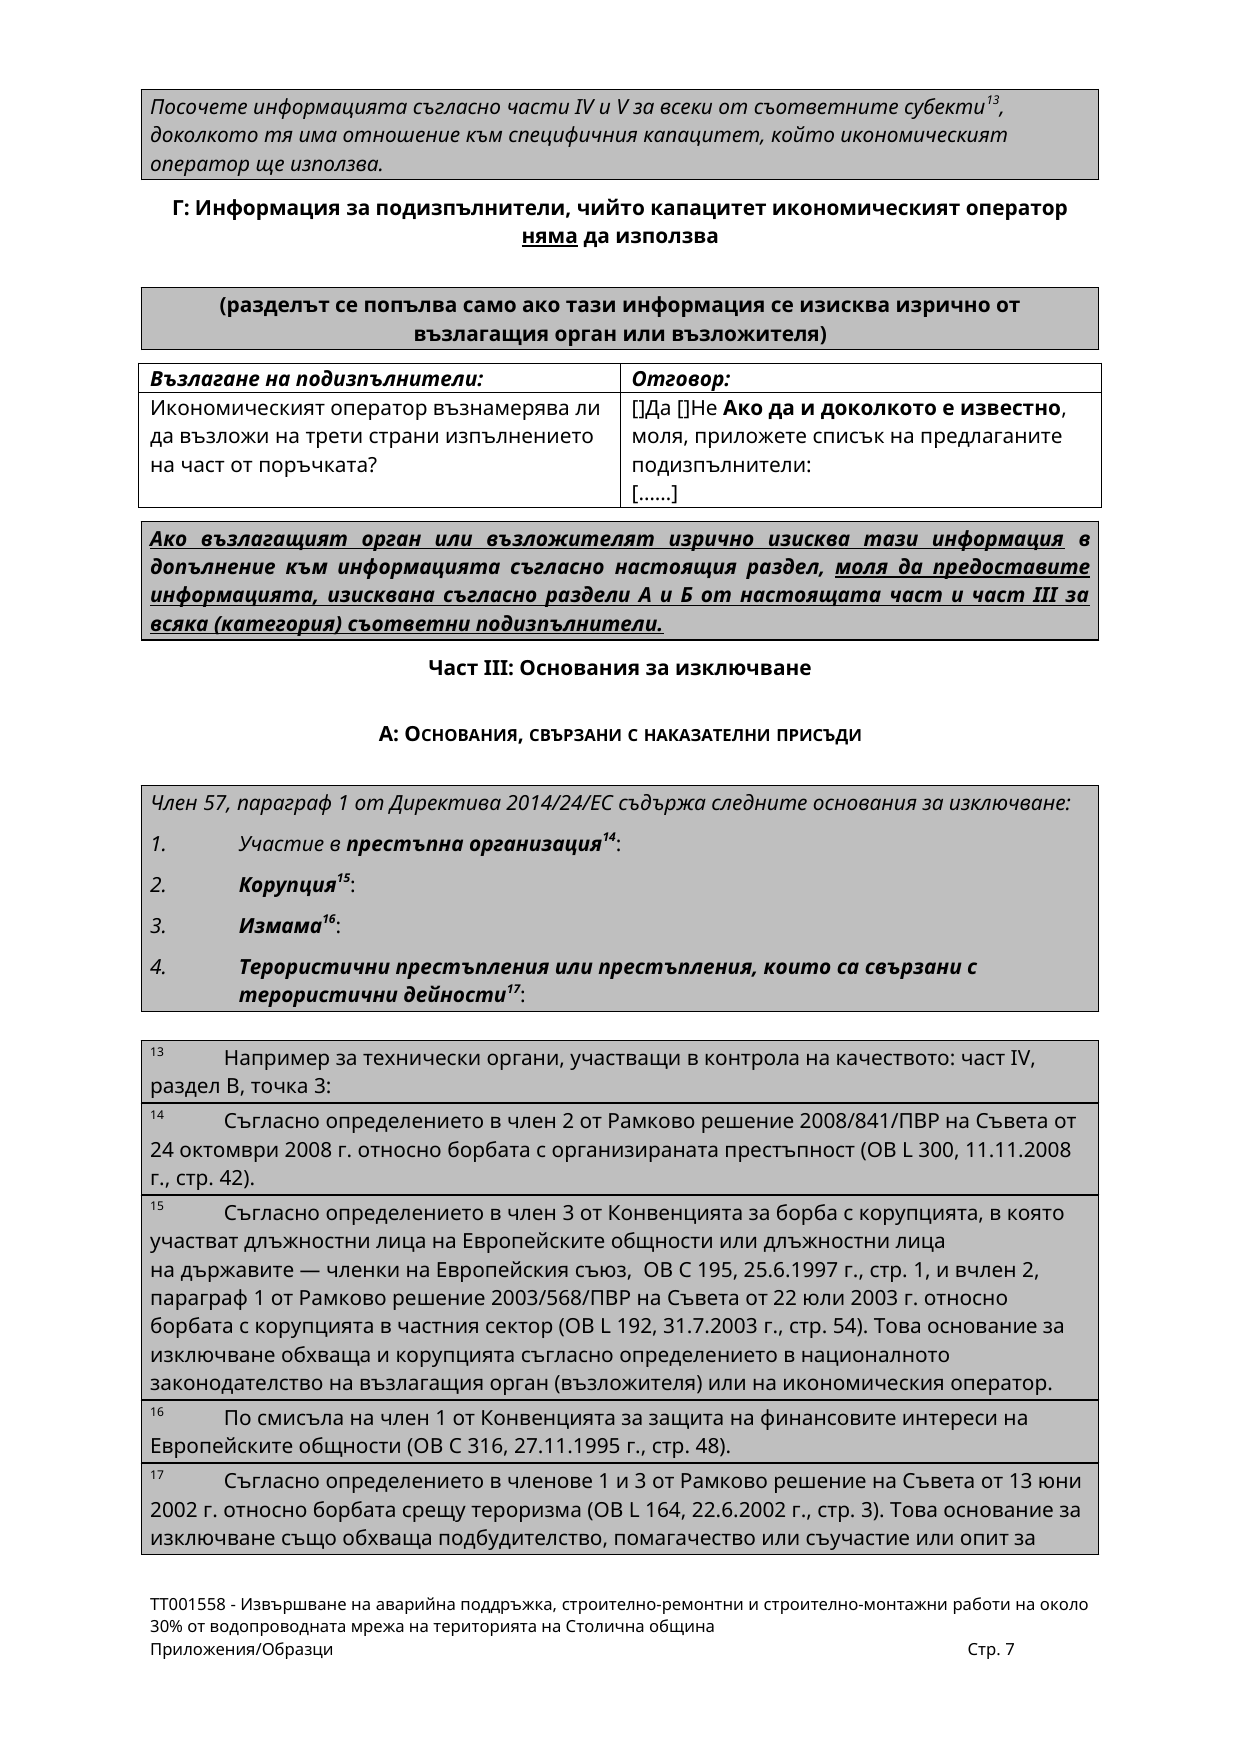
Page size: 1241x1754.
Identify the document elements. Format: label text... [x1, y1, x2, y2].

title Г: Информация за подизпълнители, чийто капацитет икономическият оператор няма да използва [150, 193, 1090, 249]
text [142, 90, 1098, 179]
table_header Възлагане на подизпълнители: [139, 364, 620, 392]
text Член 57, параграф 1 от Директива 2014/24/ЕС съдържа следните основания за изключване: [142, 786, 1098, 816]
title А: Основания, свързани с наказателни присъди [150, 719, 1090, 747]
text Терористични престъпления или престъпления, които са свързани с терористични дейности: [142, 949, 1098, 1011]
text Измама: [142, 908, 1098, 939]
text Корупция: [142, 867, 1098, 898]
title Ако възлагащият орган или възложителят изрично изисква тази информация в допълнение към информацията съгласно настоящия раздел, моля да предоставите информацията, изисквана съгласно раздели А и Б от настоящата част и част ІІІ за всяка (категория) съответни подизпълнители. [142, 522, 1098, 639]
table_header Отговор: [621, 364, 1101, 392]
table_cell Икономическият оператор възнамерява ли да възложи на трети страни изпълнението на част от поръчката? [139, 393, 620, 507]
title Част III: Основания за изключване [150, 653, 1090, 681]
table_cell []Да []Не Ако да и доколкото е известно, моля, приложете списък на предлаганите подизпълнители: [……] [621, 393, 1101, 507]
title (разделът се попълва само ако тази информация се изисква изрично от възлагащия орган или възложителя) [142, 288, 1098, 349]
list Участие в престъпна организация: [142, 826, 1098, 857]
